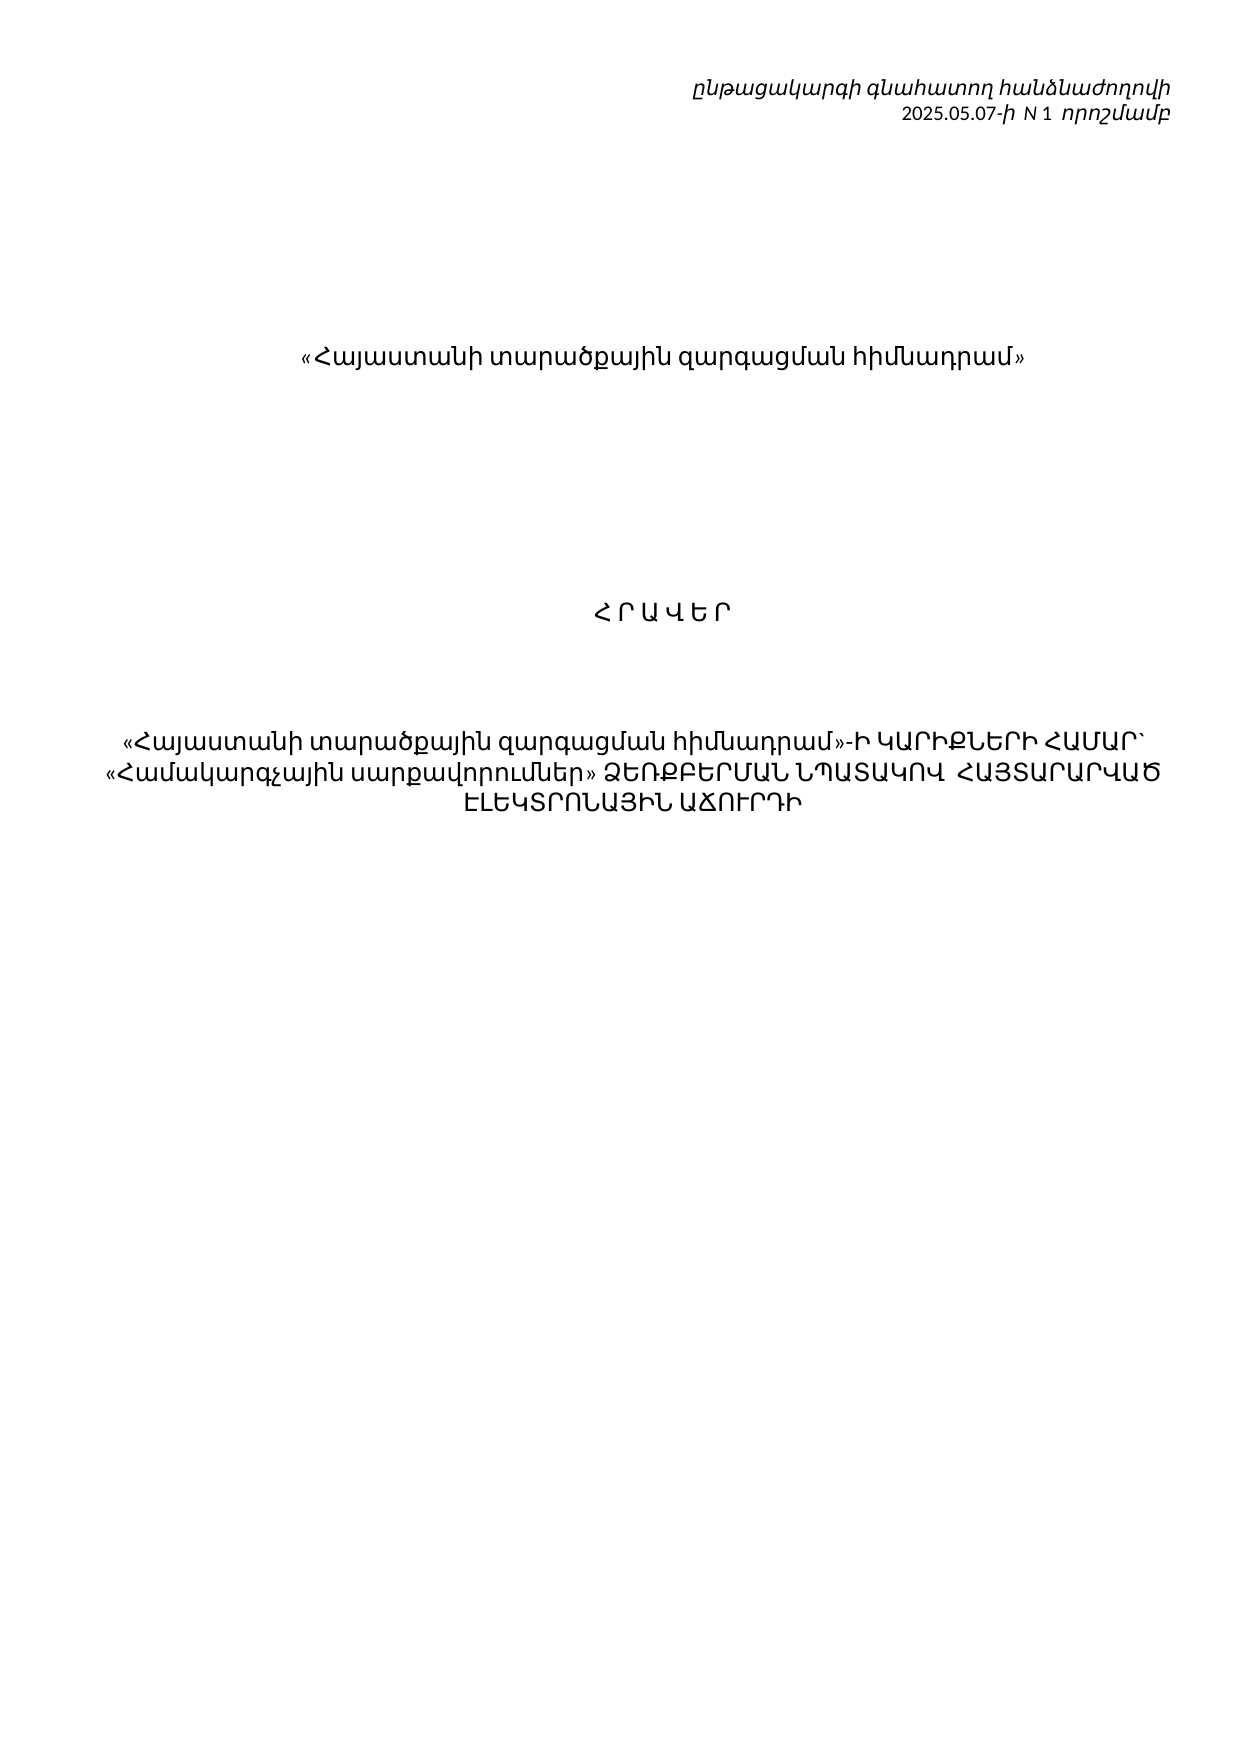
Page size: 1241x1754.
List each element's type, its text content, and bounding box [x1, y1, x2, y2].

text «Հայաստանի տարածքային զարգացման հիմնադրամ»-Ի ԿԱՐԻՔՆԵՐԻ ՀԱՄԱՐ` «Համակարգչային սարքավորումներ» ՁԵՌՔԲԵՐՄԱՆ ՆՊԱՏԱԿՈՎ ՀԱՅՏԱՐԱՐՎԱԾ ԷԼԵԿՏՐՈՆԱՅԻՆ ԱՃՈՒՐԴԻ [94, 726, 1172, 818]
text 2025.05.07 -ի N 1 որոշմամբ [94, 100, 1171, 126]
text ընթացակարգի գնահատող հանձնաժողովի [94, 75, 1171, 100]
text Հ Ր Ա Վ Ե Ր [94, 597, 1172, 628]
text « Հայաստանի տարածքային զարգացման հիմնադրամ» [94, 341, 1172, 371]
